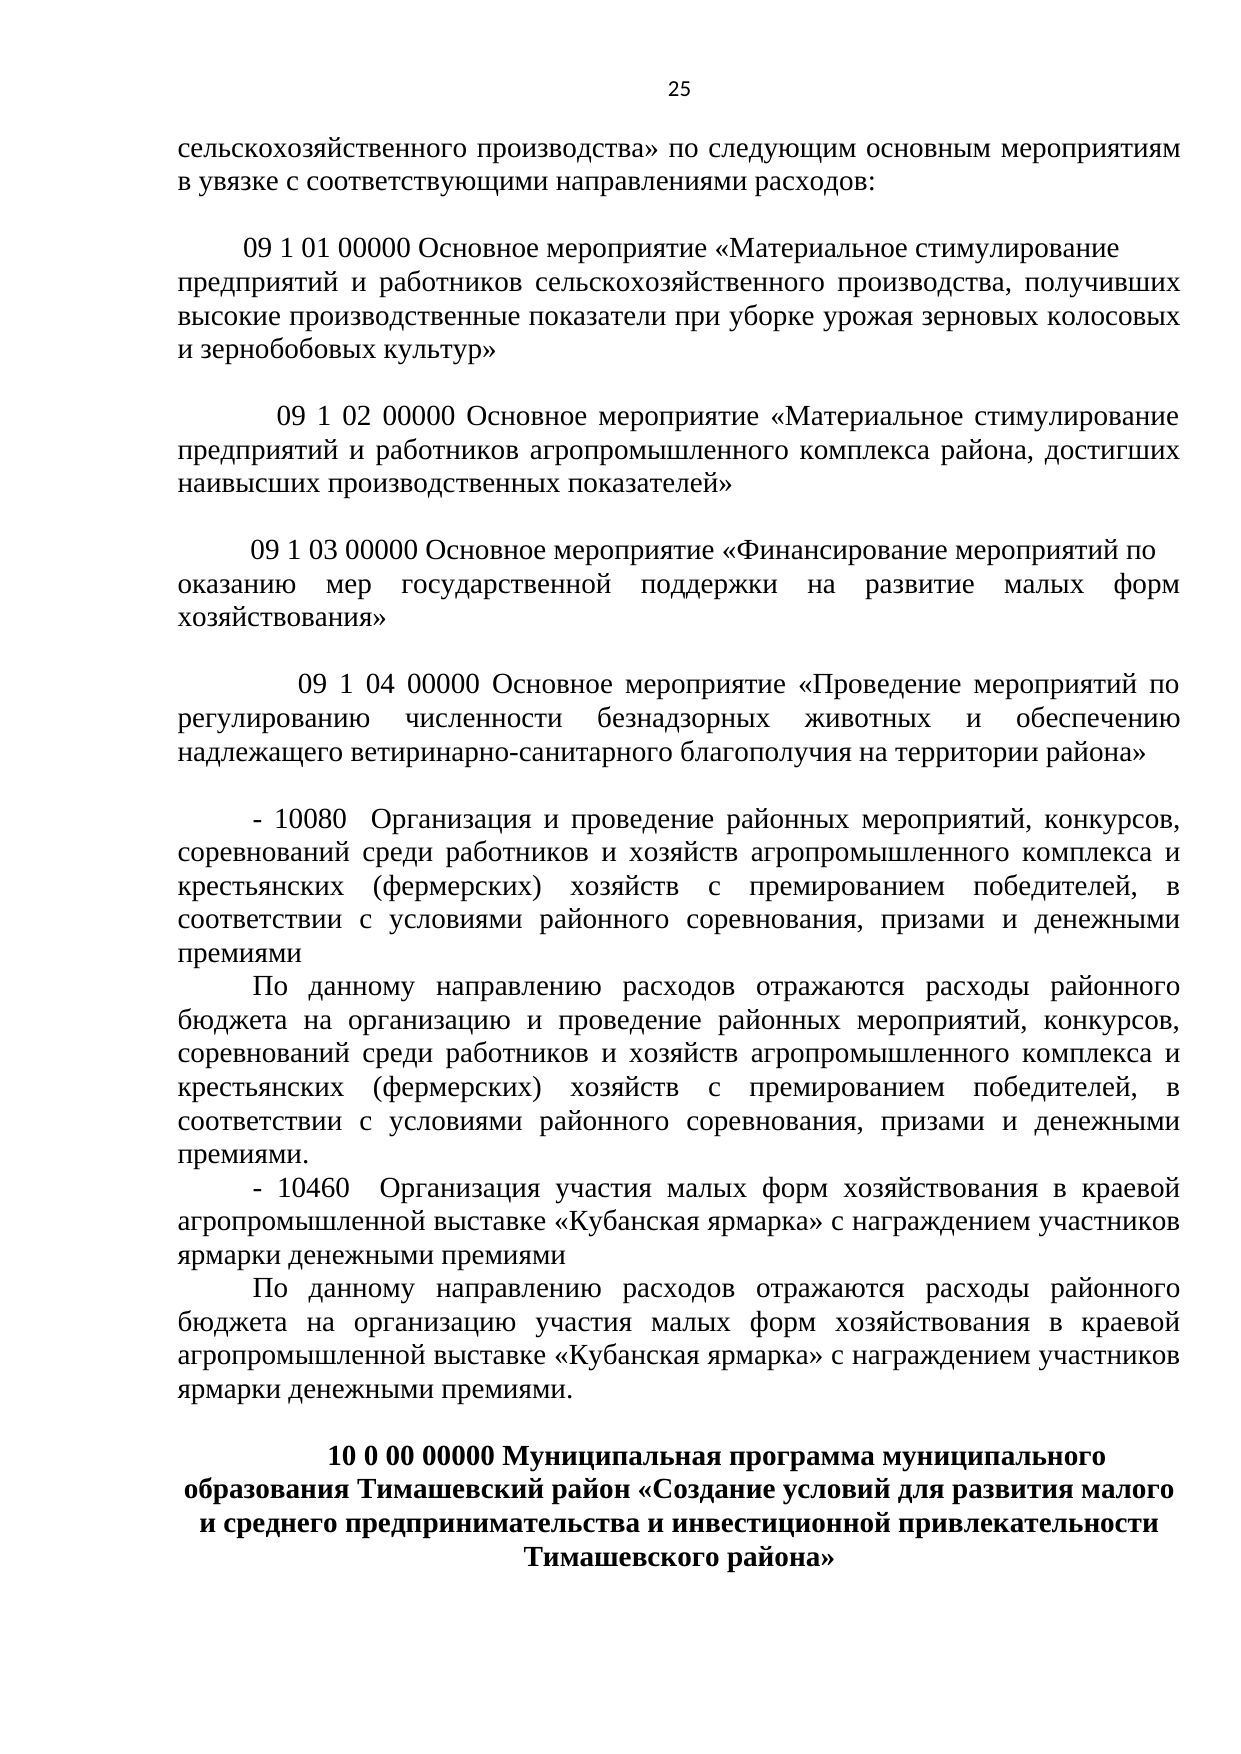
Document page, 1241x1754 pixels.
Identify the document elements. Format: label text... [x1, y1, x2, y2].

text - 10460 Организация участия малых форм хозяйствования в краевой агропромышленной выставке «Кубанская ярмарка» с награждением участников ярмарки денежными премиями [177, 1170, 1181, 1270]
text 10 0 00 00000 Муниципальная программа муниципального образования Тимашевский район «Создание условий для развития малого и среднего предпринимательства и инвестиционной привлекательности Тимашевского района» [177, 1438, 1181, 1572]
text 09 1 01 00000 Основное мероприятие «Материальное стимулирование [177, 231, 1181, 264]
text - 10080 Организация и проведение районных мероприятий, конкурсов, соревнований среди работников и хозяйств агропромышленного комплекса и крестьянских (фермерских) хозяйств с премированием победителей, в соответствии с условиями районного соревнования, призами и денежными премиями [177, 801, 1181, 968]
text 09 1 04 00000 Основное мероприятие «Проведение мероприятий по регулированию численности безнадзорных животных и обеспечению надлежащего ветиринарно-санитарного благополучия на территории района» [177, 667, 1181, 767]
text предприятий и работников сельскохозяйственного производства, получивших высокие производственные показатели при уборке урожая зерновых колосовых и зернобобовых культур» [177, 264, 1181, 365]
text оказанию мер государственной поддержки на развитие малых форм хозяйствования» [177, 566, 1181, 633]
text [177, 130, 1181, 197]
text 09 1 03 00000 Основное мероприятие «Финансирование мероприятий по [177, 532, 1181, 566]
text По данному направлению расходов отражаются расходы районного бюджета на организацию и проведение районных мероприятий, конкурсов, соревнований среди работников и хозяйств агропромышленного комплекса и крестьянских (фермерских) хозяйств с премированием победителей, в соответствии с условиями районного соревнования, призами и денежными премиями. [177, 968, 1181, 1170]
text 09 1 02 00000 Основное мероприятие «Материальное стимулирование предприятий и работников агропромышленного комплекса района, достигших наивысших производственных показателей» [177, 398, 1181, 499]
text По данному направлению расходов отражаются расходы районного бюджета на организацию участия малых форм хозяйствования в краевой агропромышленной выставке «Кубанская ярмарка» с награждением участников ярмарки денежными премиями. [177, 1270, 1181, 1404]
